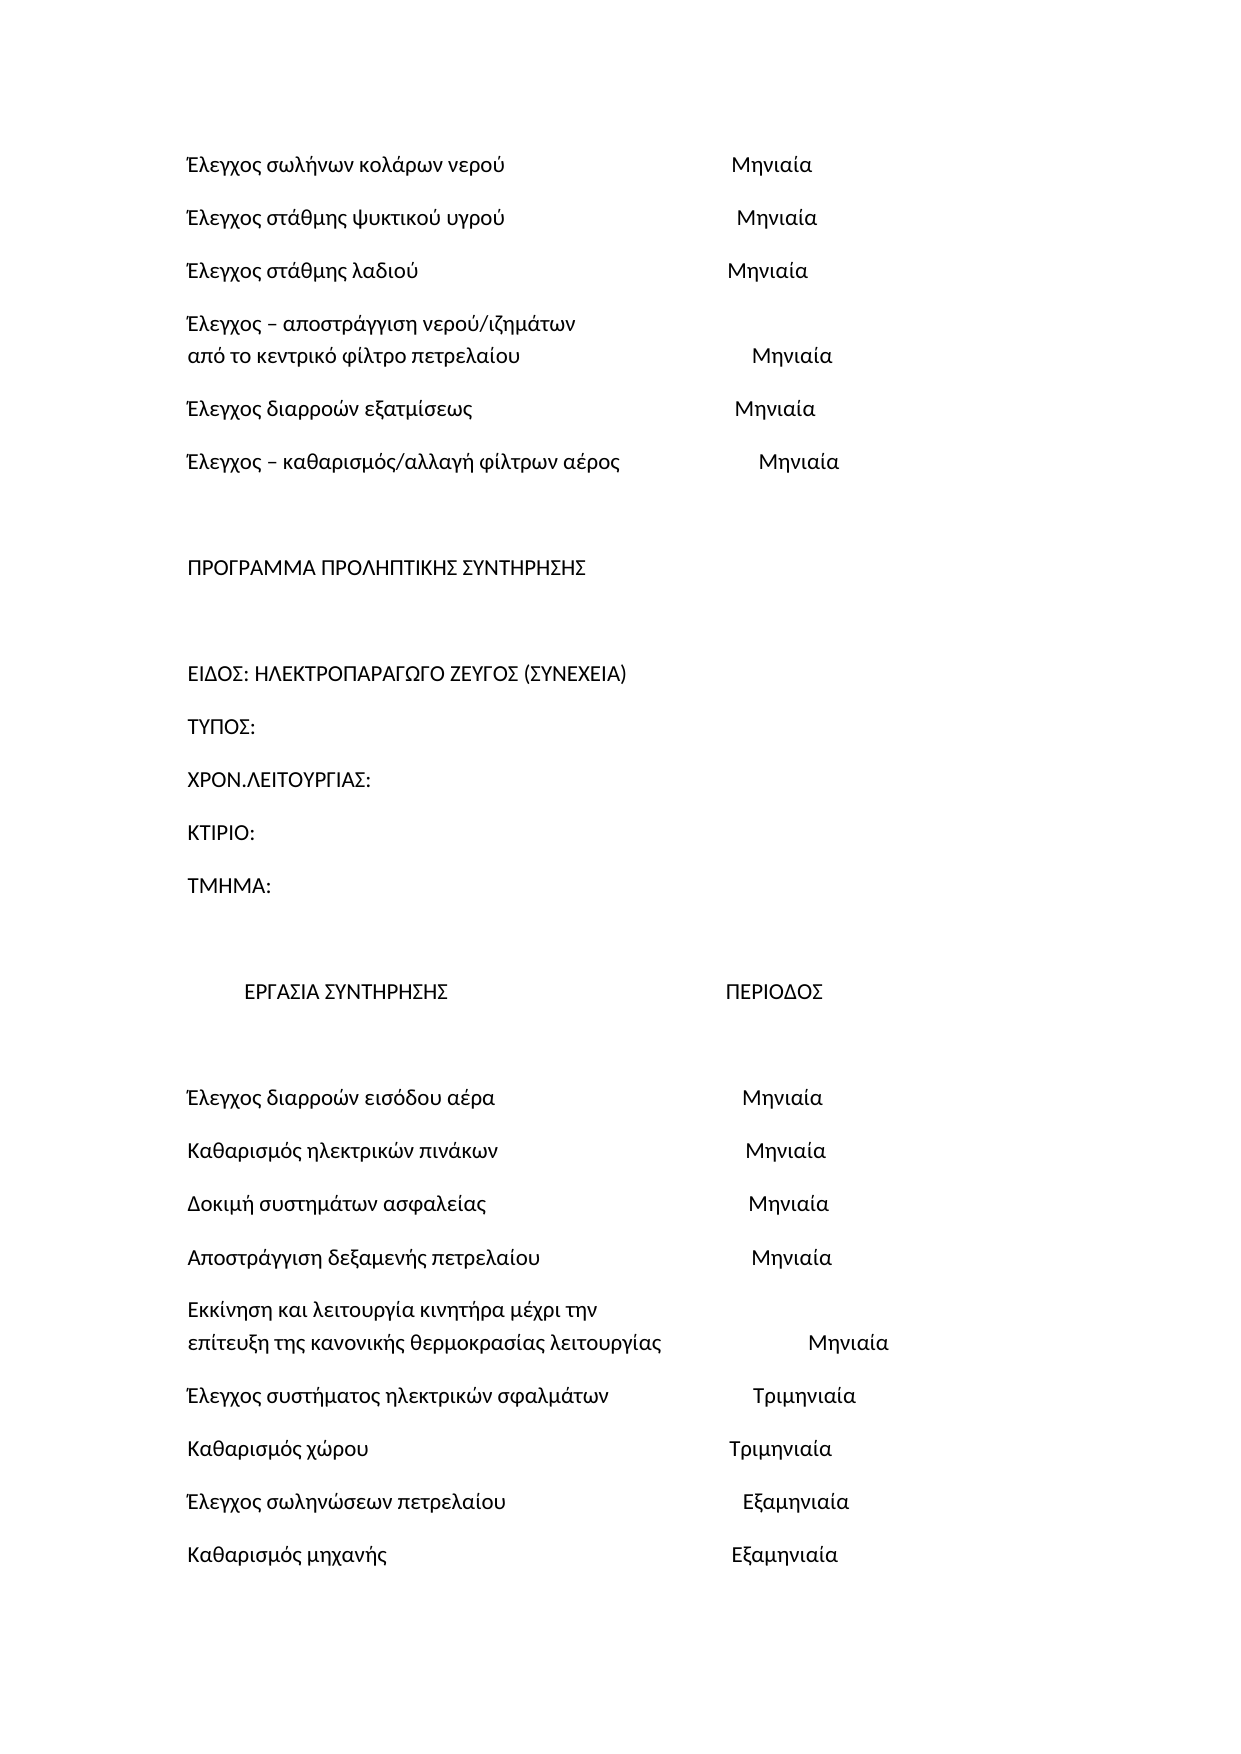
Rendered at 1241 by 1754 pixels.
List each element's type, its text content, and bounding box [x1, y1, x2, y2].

text Έλεγχος στάθμης λαδιού Μηνιαία [187, 256, 1053, 284]
text ΤΥΠΟΣ: [187, 712, 1053, 740]
text Αποστράγγιση δεξαμενής πετρελαίου Μηνιαία [187, 1243, 1053, 1271]
text Έλεγχος συστήματος ηλεκτρικών σφαλμάτων Τριμηνιαία [187, 1381, 1053, 1409]
text Δοκιμή συστημάτων ασφαλείας Μηνιαία [187, 1189, 1053, 1218]
text Έλεγχος – καθαρισμός/αλλαγή φίλτρων αέρος Μηνιαία [187, 447, 1053, 475]
text ΠΡΟΓΡΑΜΜΑ ΠΡΟΛΗΠΤΙΚΗΣ ΣΥΝΤΗΡΗΣΗΣ [187, 553, 1053, 581]
text Καθαρισμός ηλεκτρικών πινάκων Μηνιαία [187, 1137, 1053, 1164]
text ΕΡΓΑΣΙΑ ΣΥΝΤΗΡΗΣΗΣ ΠΕΡΙΟΔΟΣ [187, 977, 1053, 1006]
text ΕΙΔΟΣ: ΗΛΕΚΤΡΟΠΑΡΑΓΩΓΟ ΖΕΥΓΟΣ (ΣΥΝΕΧΕΙΑ) [187, 659, 1053, 687]
text ΚΤΙΡΙΟ: [187, 818, 1053, 846]
text Έλεγχος στάθμης ψυκτικού υγρού Μηνιαία [187, 203, 1053, 231]
text Εκκίνηση και λειτουργία κινητήρα μέχρι την επίτευξη της κανονικής θερμοκρασίας λειτουργίας Μηνιαία [187, 1296, 1053, 1356]
text Έλεγχος διαρροών εξατμίσεως Μηνιαία [187, 394, 1053, 422]
text Καθαρισμός χώρου Τριμηνιαία [187, 1434, 1053, 1462]
text Έλεγχος σωλήνων κολάρων νερού Μηνιαία [187, 150, 1053, 178]
text Έλεγχος διαρροών εισόδου αέρα Μηνιαία [187, 1083, 1053, 1112]
text Καθαρισμός μηχανής Εξαμηνιαία [187, 1540, 1053, 1568]
text ΧΡΟΝ.ΛΕΙΤΟΥΡΓΙΑΣ: [187, 765, 1053, 793]
text ΤΜΗΜΑ: [187, 871, 1053, 899]
text Έλεγχος σωληνώσεων πετρελαίου Εξαμηνιαία [187, 1487, 1053, 1515]
text Έλεγχος – αποστράγγιση νερού/ιζημάτων από το κεντρικό φίλτρο πετρελαίου Μηνιαία [187, 309, 1053, 369]
